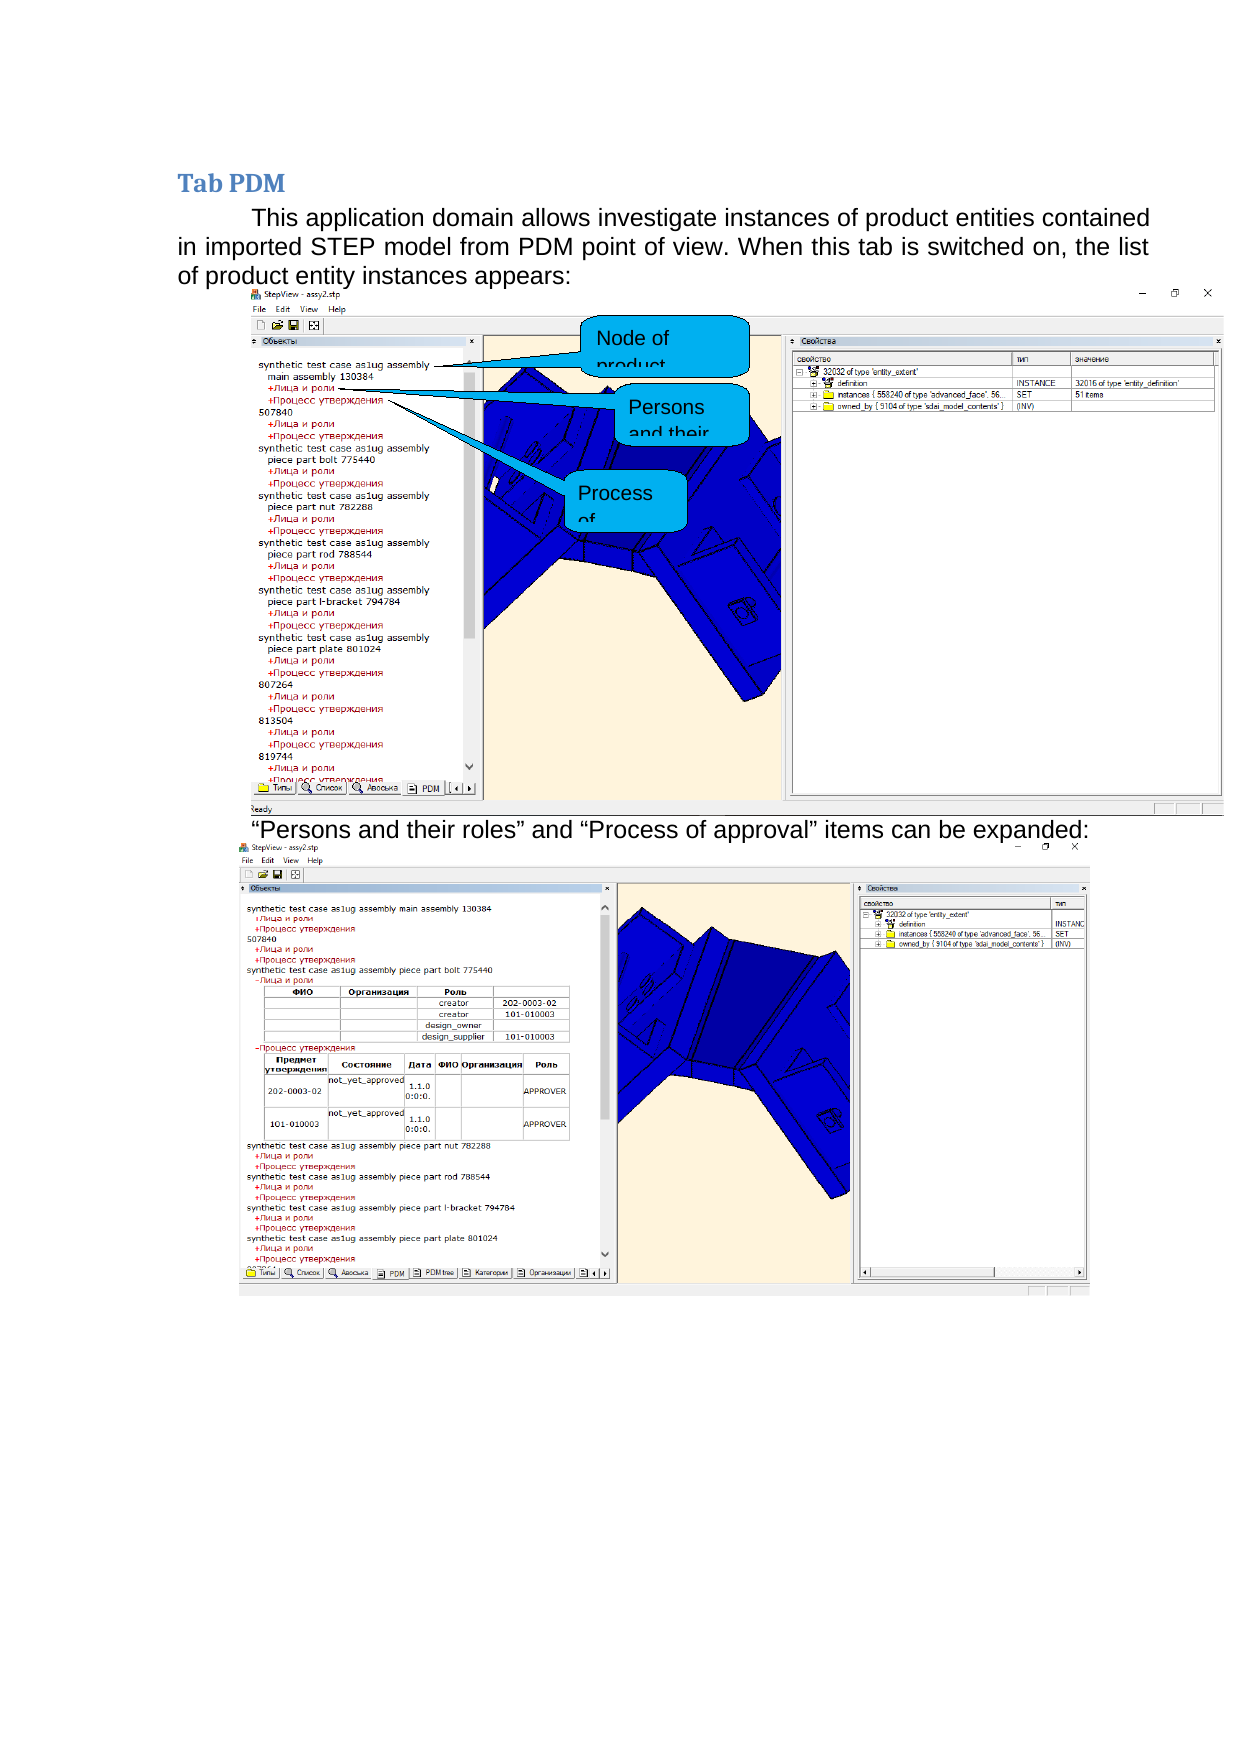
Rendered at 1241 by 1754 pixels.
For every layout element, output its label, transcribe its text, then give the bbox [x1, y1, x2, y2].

text “Persons and their roles” and “Process of approval” items can be expanded: [177, 815, 1152, 844]
picture [251, 289, 1224, 816]
text This application domain allows investigate instances of product entities contained in imported STEP model from PDM point of view. When this tab is switched on, the list of product entity instances appears: [177, 203, 1152, 290]
picture [239, 843, 1090, 1296]
subtitle Tab PDM [177, 168, 1152, 199]
